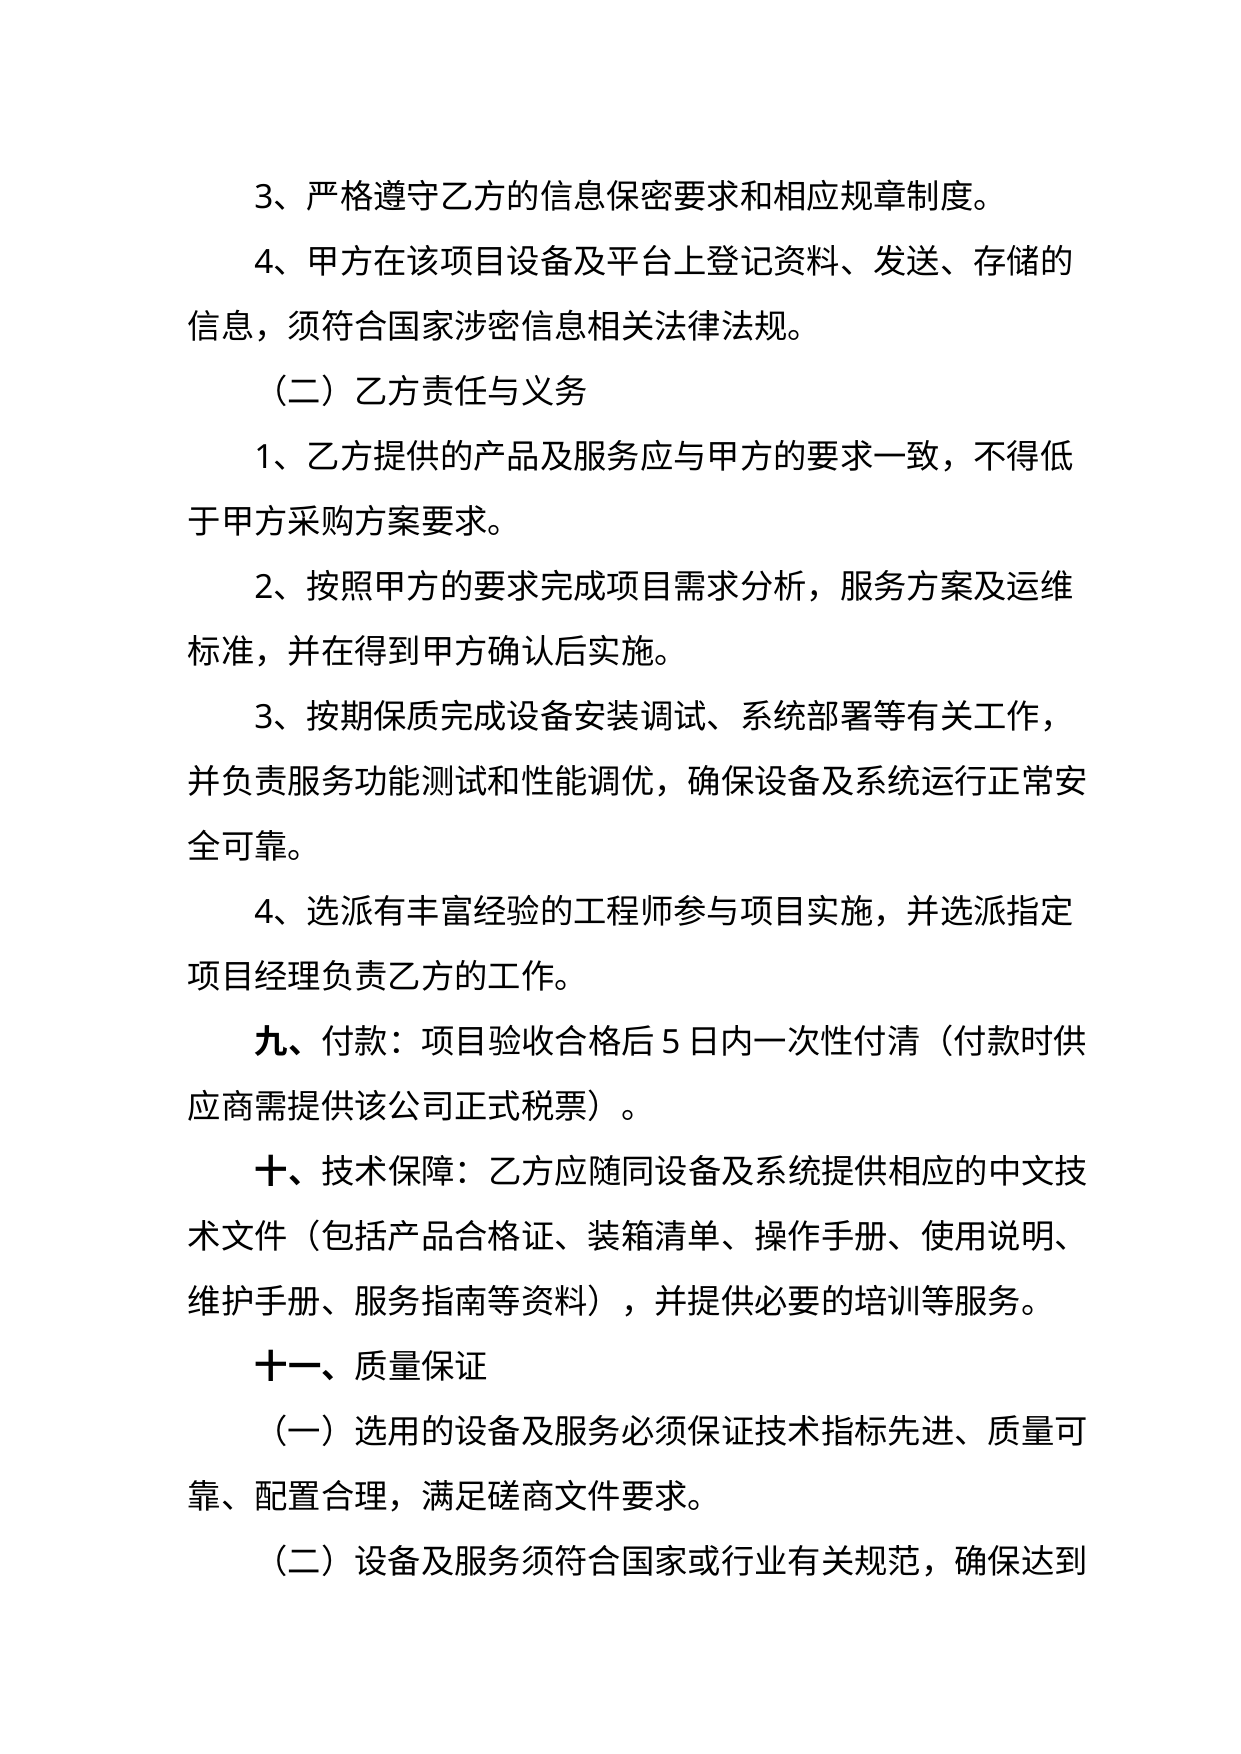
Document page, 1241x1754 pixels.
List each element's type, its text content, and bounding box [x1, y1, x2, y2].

text 2、按照甲方的要求完成项目需求分析，服务方案及运维标准，并在得到甲方确认后实施。 [187, 552, 1093, 682]
text 3、按期保质完成设备安装调试、系统部署等有关工作，并负责服务功能测试和性能调优，确保设备及系统运行正常安全可靠。 [187, 682, 1093, 877]
text 3、严格遵守乙方的信息保密要求和相应规章制度。 [187, 162, 1093, 227]
text 九、付款：项目验收合格后5日内一次性付清（付款时供应商需提供该公司正式税票）。 [187, 1007, 1093, 1137]
text 十、技术保障：乙方应随同设备及系统提供相应的中文技术文件（包括产品合格证、装箱清单、操作手册、使用说明、维护手册、服务指南等资料），并提供必要的培训等服务。 [187, 1137, 1093, 1332]
text （二）乙方责任与义务 [187, 357, 1093, 422]
text 十一、质量保证 [187, 1332, 1093, 1397]
text （一）选用的设备及服务必须保证技术指标先进、质量可靠、配置合理，满足磋商文件要求。 [187, 1397, 1093, 1527]
text 4、选派有丰富经验的工程师参与项目实施，并选派指定项目经理负责乙方的工作。 [187, 877, 1093, 1007]
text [187, 1527, 1093, 1592]
text 4、甲方在该项目设备及平台上登记资料、发送、存储的信息，须符合国家涉密信息相关法律法规。 [187, 227, 1093, 357]
text 1、乙方提供的产品及服务应与甲方的要求一致，不得低于甲方采购方案要求。 [187, 422, 1093, 552]
